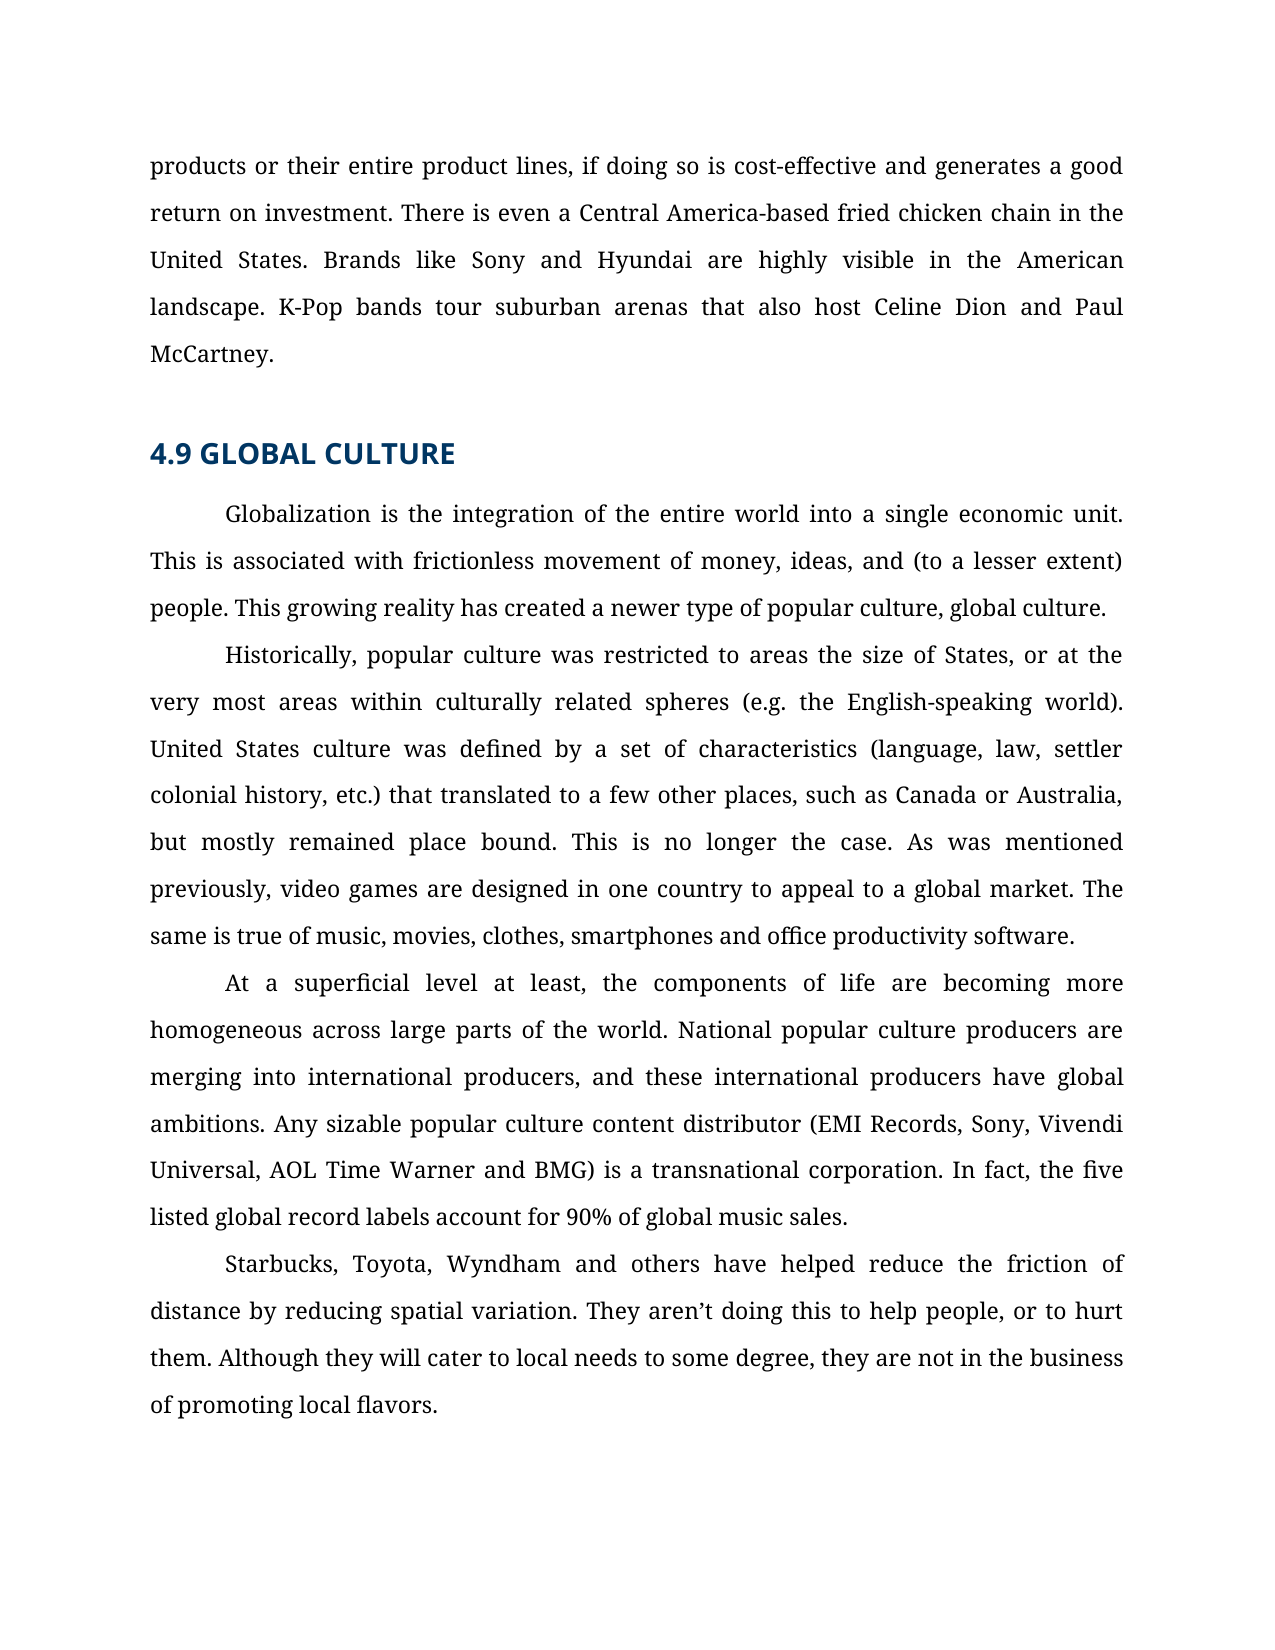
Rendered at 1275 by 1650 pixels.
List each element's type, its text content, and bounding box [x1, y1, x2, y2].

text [150, 150, 1125, 369]
text Globalization is the integration of the entire world into a single economic unit. This is associated with frictionless movement of money, ideas, and (to a lesser extent) people. This growing reality has created a newer type of popular culture, global culture. [150, 498, 1125, 623]
text Historically, popular culture was restricted to areas the size of States, or at the very most areas within culturally related spheres (e.g. the English-speaking world). United States culture was defined by a set of characteristics (language, law, settler colonial history, etc.) that translated to a few other places, such as Canada or Australia, but mostly remained place bound. This is no longer the case. As was mentioned previously, video games are designed in one country to appeal to a global market. The same is true of music, movies, clothes, smartphones and office productivity software. [150, 639, 1125, 951]
text At a superficial level at least, the components of life are becoming more homogeneous across large parts of the world. National popular culture producers are merging into international producers, and these international producers have global ambitions. Any sizable popular culture content distributor (EMI Records, Sony, Vivendi Universal, AOL Time Warner and BMG) is a transnational corporation. In fact, the five listed global record labels account for 90% of global music sales. [150, 967, 1125, 1233]
text Starbucks, Toyota, Wyndham and others have helped reduce the friction of distance by reducing spatial variation. They aren’t doing this to help people, or to hurt them. Although they will cater to local needs to some degree, they are not in the business of promoting local flavors. [150, 1248, 1125, 1420]
subtitle 4.9 GLOBAL CULTURE [150, 433, 1125, 473]
